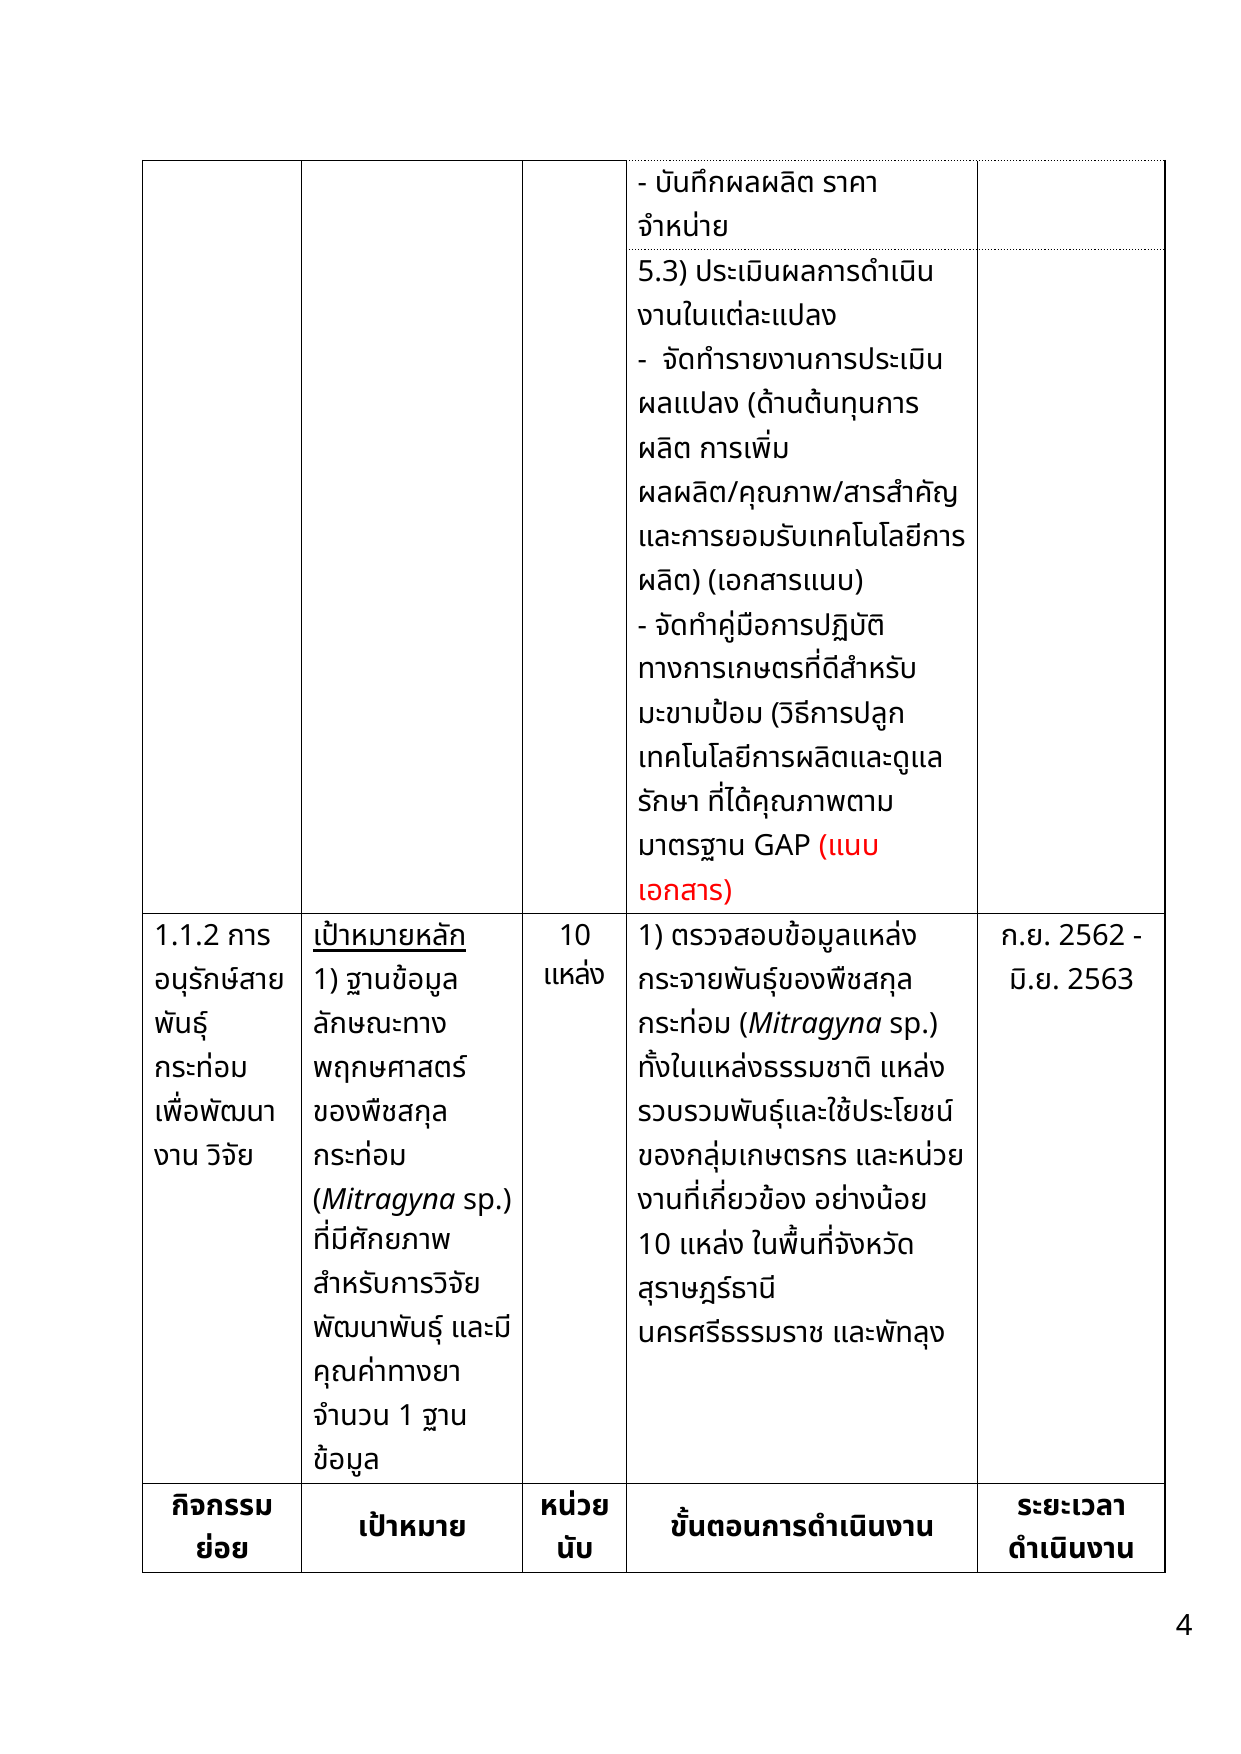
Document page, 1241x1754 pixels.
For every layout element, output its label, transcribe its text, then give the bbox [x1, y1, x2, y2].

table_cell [627, 160, 977, 249]
table_cell [978, 249, 1164, 913]
table_cell ระยะเวลาดำเนินงาน [978, 1484, 1164, 1572]
table_cell ก.ย. 2562 - มิ.ย. 2563 [978, 914, 1164, 1483]
table_cell หน่วยนับ [523, 1484, 626, 1572]
table_cell 5.3) ประเมินผลการดำเนินงานในแต่ละแปลง - จัดทำรายงานการประเมินผลแปลง (ด้านต้นทุนการผลิต การเพิ่มผลผลิต/คุณภาพ/สารสำคัญ และการยอมรับเทคโนโลยีการผลิต) (เอกสารแนบ) - จัดทำคู่มือการปฏิบัติทางการเกษตรที่ดีสำหรับมะขามป้อม (วิธีการปลูก เทคโนโลยีการผลิตและดูแลรักษา ที่ได้คุณภาพตามมาตรฐาน GAP (แนบเอกสาร) [627, 249, 977, 913]
table_cell กิจกรรมย่อย [143, 1484, 301, 1572]
table_cell [978, 160, 1164, 249]
table_cell 10 แหล่ง [523, 914, 626, 1483]
table_cell 1.1.2 การอนุรักษ์สายพันธุ์กระท่อมเพื่อพัฒนางาน วิจัย [143, 914, 301, 1483]
table_cell 1) ตรวจสอบข้อมูลแหล่งกระจายพันธุ์ของพืชสกุลกระท่อม (Mitragyna sp.) ทั้งในแหล่งธรรมชาติ แหล่งรวบรวมพันธุ์และใช้ประโยชน์ของกลุ่มเกษตรกร และหน่วยงานที่เกี่ยวข้อง อย่างน้อย 10 แหล่ง ในพื้นที่จังหวัดสุราษฎร์ธานี นครศรีธรรมราช และพัทลุง [627, 914, 977, 1483]
table_cell เป้าหมายหลัก 1) ฐานข้อมูลลักษณะทางพฤกษศาสตร์ของพืชสกุลกระท่อม (Mitragyna sp.) ที่มีศักยภาพสำหรับการวิจัย พัฒนาพันธุ์ และมีคุณค่าทางยา จำนวน 1 ฐานข้อมูล [302, 914, 522, 1483]
table_cell ขั้นตอนการดำเนินงาน [627, 1484, 977, 1572]
table_cell เป้าหมาย [302, 1484, 522, 1572]
